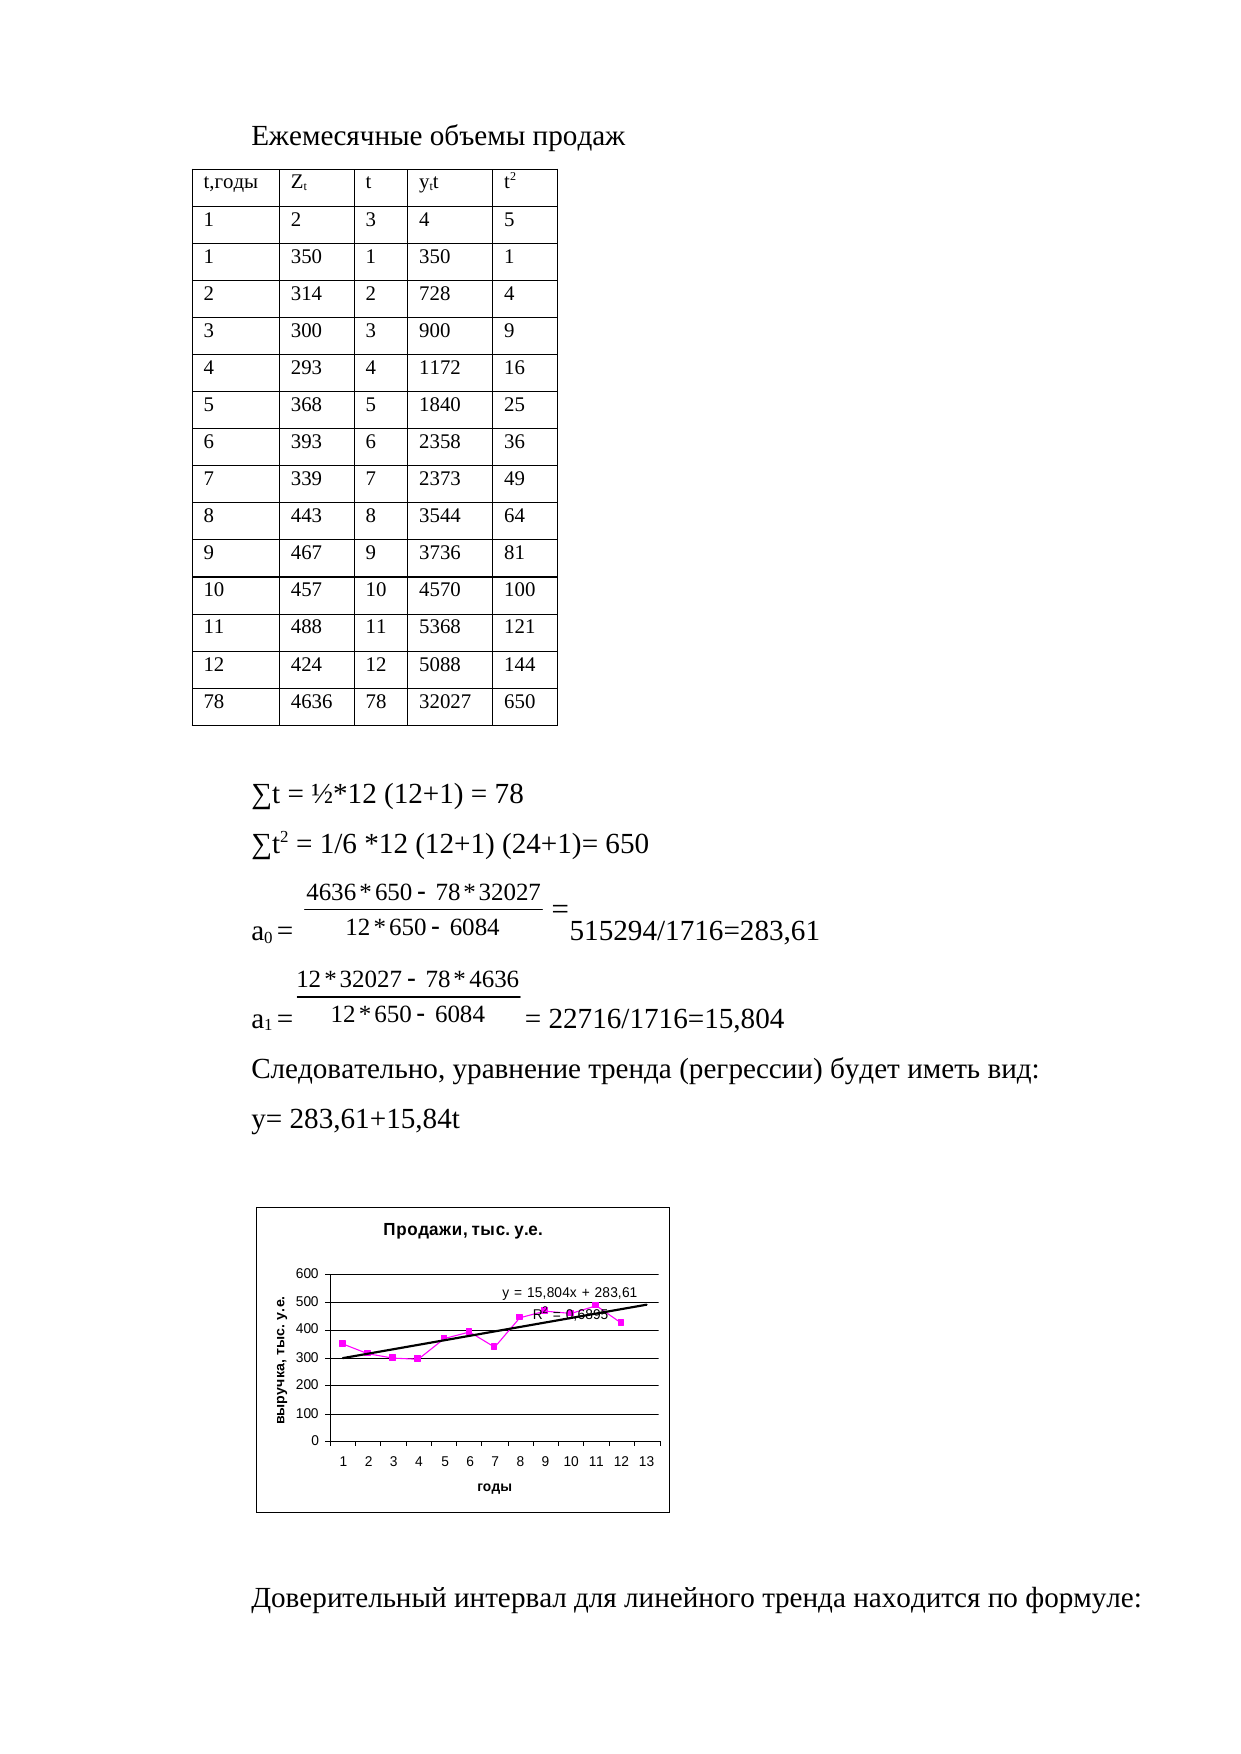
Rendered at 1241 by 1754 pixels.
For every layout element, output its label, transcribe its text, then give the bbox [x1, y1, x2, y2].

table_cell 467 [280, 540, 354, 576]
table_cell 5368 [408, 615, 492, 651]
table_cell 81 [493, 540, 557, 576]
table_cell 2358 [408, 429, 492, 465]
table_cell 3736 [408, 540, 492, 576]
table_cell 4 [355, 355, 407, 391]
table_cell 8 [355, 503, 407, 539]
table_cell 300 [280, 318, 354, 354]
table_cell 36 [493, 429, 557, 465]
table_cell 1 [493, 244, 557, 280]
table_cell 121 [493, 615, 557, 651]
table_cell 2 [280, 207, 354, 243]
text ∑t2 = 1/6 *12 (12+1) (24+1)= 650 [177, 826, 1152, 860]
table_cell 1 [193, 207, 279, 243]
table_cell 314 [280, 281, 354, 317]
table_cell 900 [408, 318, 492, 354]
table_cell 488 [280, 615, 354, 651]
table_cell 350 [408, 244, 492, 280]
table_header t2 [493, 170, 557, 206]
table_cell 25 [493, 392, 557, 428]
table_cell 7 [193, 466, 279, 502]
table_cell 12 [193, 652, 279, 688]
table_cell 1 [355, 244, 407, 280]
table_header ytt [408, 170, 492, 206]
table_cell 350 [280, 244, 354, 280]
table_cell 728 [408, 281, 492, 317]
text Ежемесячные объемы продаж [177, 118, 1152, 152]
table_cell 4 [408, 207, 492, 243]
table_cell 10 [355, 578, 407, 613]
text ∑t = ½*12 (12+1) = 78 [177, 776, 1152, 809]
table_cell 4570 [408, 578, 492, 613]
table_cell 9 [355, 540, 407, 576]
table_cell 32027 [408, 689, 492, 725]
table_cell 8 [193, 503, 279, 539]
table_cell 3 [355, 207, 407, 243]
table_cell 5 [493, 207, 557, 243]
table_cell 293 [280, 355, 354, 391]
table_cell 64 [493, 503, 557, 539]
table_cell 4 [193, 355, 279, 391]
table_cell 9 [193, 540, 279, 576]
table_cell 443 [280, 503, 354, 539]
table_cell 2 [193, 281, 279, 317]
table_cell 12 [355, 652, 407, 688]
table_cell 3 [355, 318, 407, 354]
table_cell 5088 [408, 652, 492, 688]
text а1 == 22716/1716=15,804 [177, 964, 1152, 1034]
table_cell 78 [193, 689, 279, 725]
table_cell 7 [355, 466, 407, 502]
table_cell 11 [355, 615, 407, 651]
table_cell 2373 [408, 466, 492, 502]
table_cell 4 [493, 281, 557, 317]
table_cell 49 [493, 466, 557, 502]
table_cell 424 [280, 652, 354, 688]
table_cell 9 [493, 318, 557, 354]
table_cell 10 [193, 578, 279, 613]
table_header t,годы [193, 170, 279, 206]
table_cell 78 [355, 689, 407, 725]
table_header t [355, 170, 407, 206]
table_cell 16 [493, 355, 557, 391]
table_cell 650 [493, 689, 557, 725]
text Следовательно, уравнение тренда (регрессии) будет иметь вид: [177, 1051, 1152, 1084]
table_cell 144 [493, 652, 557, 688]
table_cell 1172 [408, 355, 492, 391]
table_cell 3544 [408, 503, 492, 539]
table_cell 4636 [280, 689, 354, 725]
table_cell 1840 [408, 392, 492, 428]
text Доверительный интервал для линейного тренда находится по формуле: [177, 1580, 1152, 1613]
table_cell 100 [493, 578, 557, 613]
table_cell 3 [193, 318, 279, 354]
table_cell 1 [193, 244, 279, 280]
text а0 = 515294/1716=283,61 [177, 877, 1152, 947]
table_cell 393 [280, 429, 354, 465]
table_cell 5 [355, 392, 407, 428]
table_header Zt [280, 170, 354, 206]
table_cell 11 [193, 615, 279, 651]
table_cell 457 [280, 578, 354, 613]
table_cell 5 [193, 392, 279, 428]
table_cell 6 [193, 429, 279, 465]
table_cell 6 [355, 429, 407, 465]
table_cell 339 [280, 466, 354, 502]
table_cell 2 [355, 281, 407, 317]
text y= 283,61+15,84t [177, 1101, 1152, 1135]
table_cell 368 [280, 392, 354, 428]
